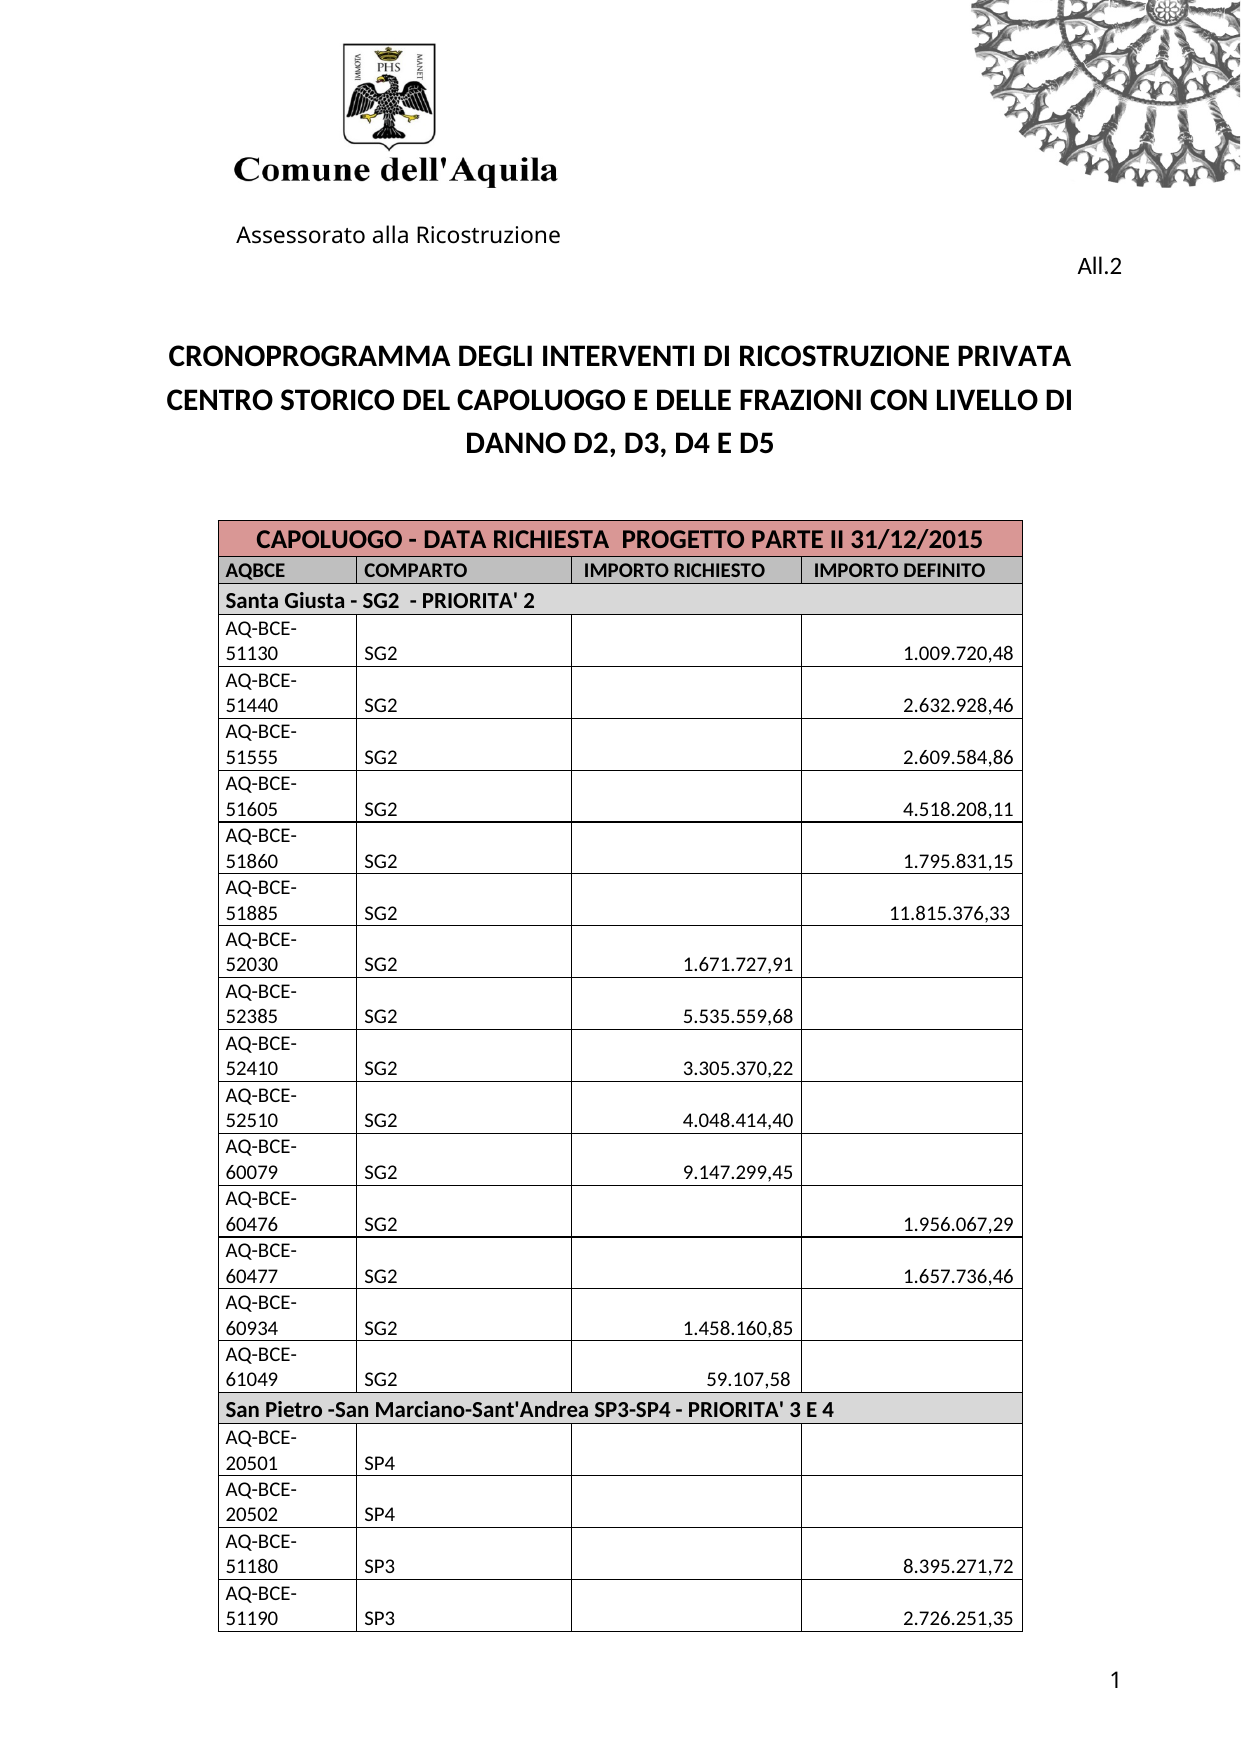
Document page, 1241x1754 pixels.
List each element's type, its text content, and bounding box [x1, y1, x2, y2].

table_cell 11.815.376,33 [802, 874, 1022, 925]
table_cell SP4 [357, 1424, 571, 1475]
table_cell SG2 [357, 1186, 571, 1236]
table_cell SG2 [357, 1030, 571, 1081]
table_cell SG2 [357, 1082, 571, 1133]
table_cell [802, 926, 1022, 977]
table_cell [572, 1186, 801, 1236]
table_cell 59.107,58 [572, 1341, 801, 1392]
table_cell 1.956.067,29 [802, 1186, 1022, 1236]
table_cell [572, 874, 801, 925]
table_header CAPOLUOGO - DATA RICHIESTA PROGETTO PARTE II 31/12/2015 [219, 521, 1022, 556]
table_cell AQ-BCE-51440 [219, 667, 356, 718]
table_cell AQ-BCE-51885 [219, 874, 356, 925]
table_cell AQ-BCE-20502 [219, 1476, 356, 1527]
table_cell AQ-BCE-51605 [219, 771, 356, 821]
table_cell 1.795.831,15 [802, 823, 1022, 873]
table_cell SG2 [357, 615, 571, 666]
table_cell COMPARTO [357, 557, 571, 583]
table_cell 5.535.559,68 [572, 978, 801, 1029]
table_cell San Pietro -San Marciano-Sant'Andrea SP3-SP4 - PRIORITA' 3 E 4 [219, 1393, 1022, 1423]
table_cell 1.657.736,46 [802, 1238, 1022, 1288]
table_cell AQ-BCE-51130 [219, 615, 356, 666]
table_cell AQ-BCE-51555 [219, 719, 356, 769]
table_cell AQ-BCE-52510 [219, 1082, 356, 1133]
table_cell [802, 1476, 1022, 1527]
table_cell [572, 667, 801, 718]
table_cell [572, 719, 801, 769]
table_cell [802, 1030, 1022, 1081]
table_cell AQ-BCE-60934 [219, 1289, 356, 1340]
table_cell AQ-BCE-51180 [219, 1528, 356, 1579]
table_cell AQ-BCE-60079 [219, 1134, 356, 1184]
table_cell 9.147.299,45 [572, 1134, 801, 1184]
table_cell [572, 1424, 801, 1475]
table_cell Santa Giusta - SG2 - PRIORITA' 2 [219, 584, 1022, 614]
table_cell IMPORTO RICHIESTO [572, 557, 801, 583]
table_cell 4.518.208,11 [802, 771, 1022, 821]
table_cell SG2 [357, 1289, 571, 1340]
table_cell AQ-BCE-52385 [219, 978, 356, 1029]
table_cell 1.671.727,91 [572, 926, 801, 977]
table_cell [572, 771, 801, 821]
table_cell [802, 1341, 1022, 1392]
table_cell 1.009.720,48 [802, 615, 1022, 666]
table_cell IMPORTO DEFINITO [802, 557, 1022, 583]
table_cell AQ-BCE-20501 [219, 1424, 356, 1475]
table_cell 2.609.584,86 [802, 719, 1022, 769]
table_cell 2.632.928,46 [802, 667, 1022, 718]
table_cell [572, 1528, 801, 1579]
table_cell SG2 [357, 771, 571, 821]
table_cell AQ-BCE-51860 [219, 823, 356, 873]
table_cell [572, 1238, 801, 1288]
table_cell SG2 [357, 719, 571, 769]
table_cell SG2 [357, 978, 571, 1029]
table_cell [572, 1580, 801, 1631]
table_cell AQ-BCE-60476 [219, 1186, 356, 1236]
table_cell AQBCE [219, 557, 356, 583]
table_cell SG2 [357, 1341, 571, 1392]
table_cell SP3 [357, 1580, 571, 1631]
table_cell 3.305.370,22 [572, 1030, 801, 1081]
table_cell [802, 978, 1022, 1029]
table_cell AQ-BCE-52410 [219, 1030, 356, 1081]
table_cell [572, 615, 801, 666]
text All.2 [118, 250, 1122, 281]
table_cell SP4 [357, 1476, 571, 1527]
table_cell SG2 [357, 667, 571, 718]
table_cell [802, 1289, 1022, 1340]
table_cell SG2 [357, 1134, 571, 1184]
picture [121, 0, 1241, 189]
table_cell [802, 1134, 1022, 1184]
table_cell SG2 [357, 823, 571, 873]
table_cell [802, 1082, 1022, 1133]
table_cell AQ-BCE-61049 [219, 1341, 356, 1392]
table_cell SP3 [357, 1528, 571, 1579]
table_cell [572, 1476, 801, 1527]
table_cell SG2 [357, 1238, 571, 1288]
table_cell 4.048.414,40 [572, 1082, 801, 1133]
table_cell SG2 [357, 926, 571, 977]
table_cell AQ-BCE-51190 [219, 1580, 356, 1631]
subtitle CRONOPROGRAMMA DEGLI INTERVENTI DI RICOSTRUZIONE PRIVATA CENTRO STORICO DEL CAPOLUOGO E DELLE FRAZIONI CON LIVELLO DI DANNO D2, D3, D4 E D5 [118, 336, 1122, 461]
table_cell [572, 823, 801, 873]
table_cell 1.458.160,85 [572, 1289, 801, 1340]
table_cell 2.726.251,35 [802, 1580, 1022, 1631]
table_cell AQ-BCE-52030 [219, 926, 356, 977]
table_cell [802, 1424, 1022, 1475]
table_cell SG2 [357, 874, 571, 925]
table_cell 8.395.271,72 [802, 1528, 1022, 1579]
table_cell AQ-BCE-60477 [219, 1238, 356, 1288]
